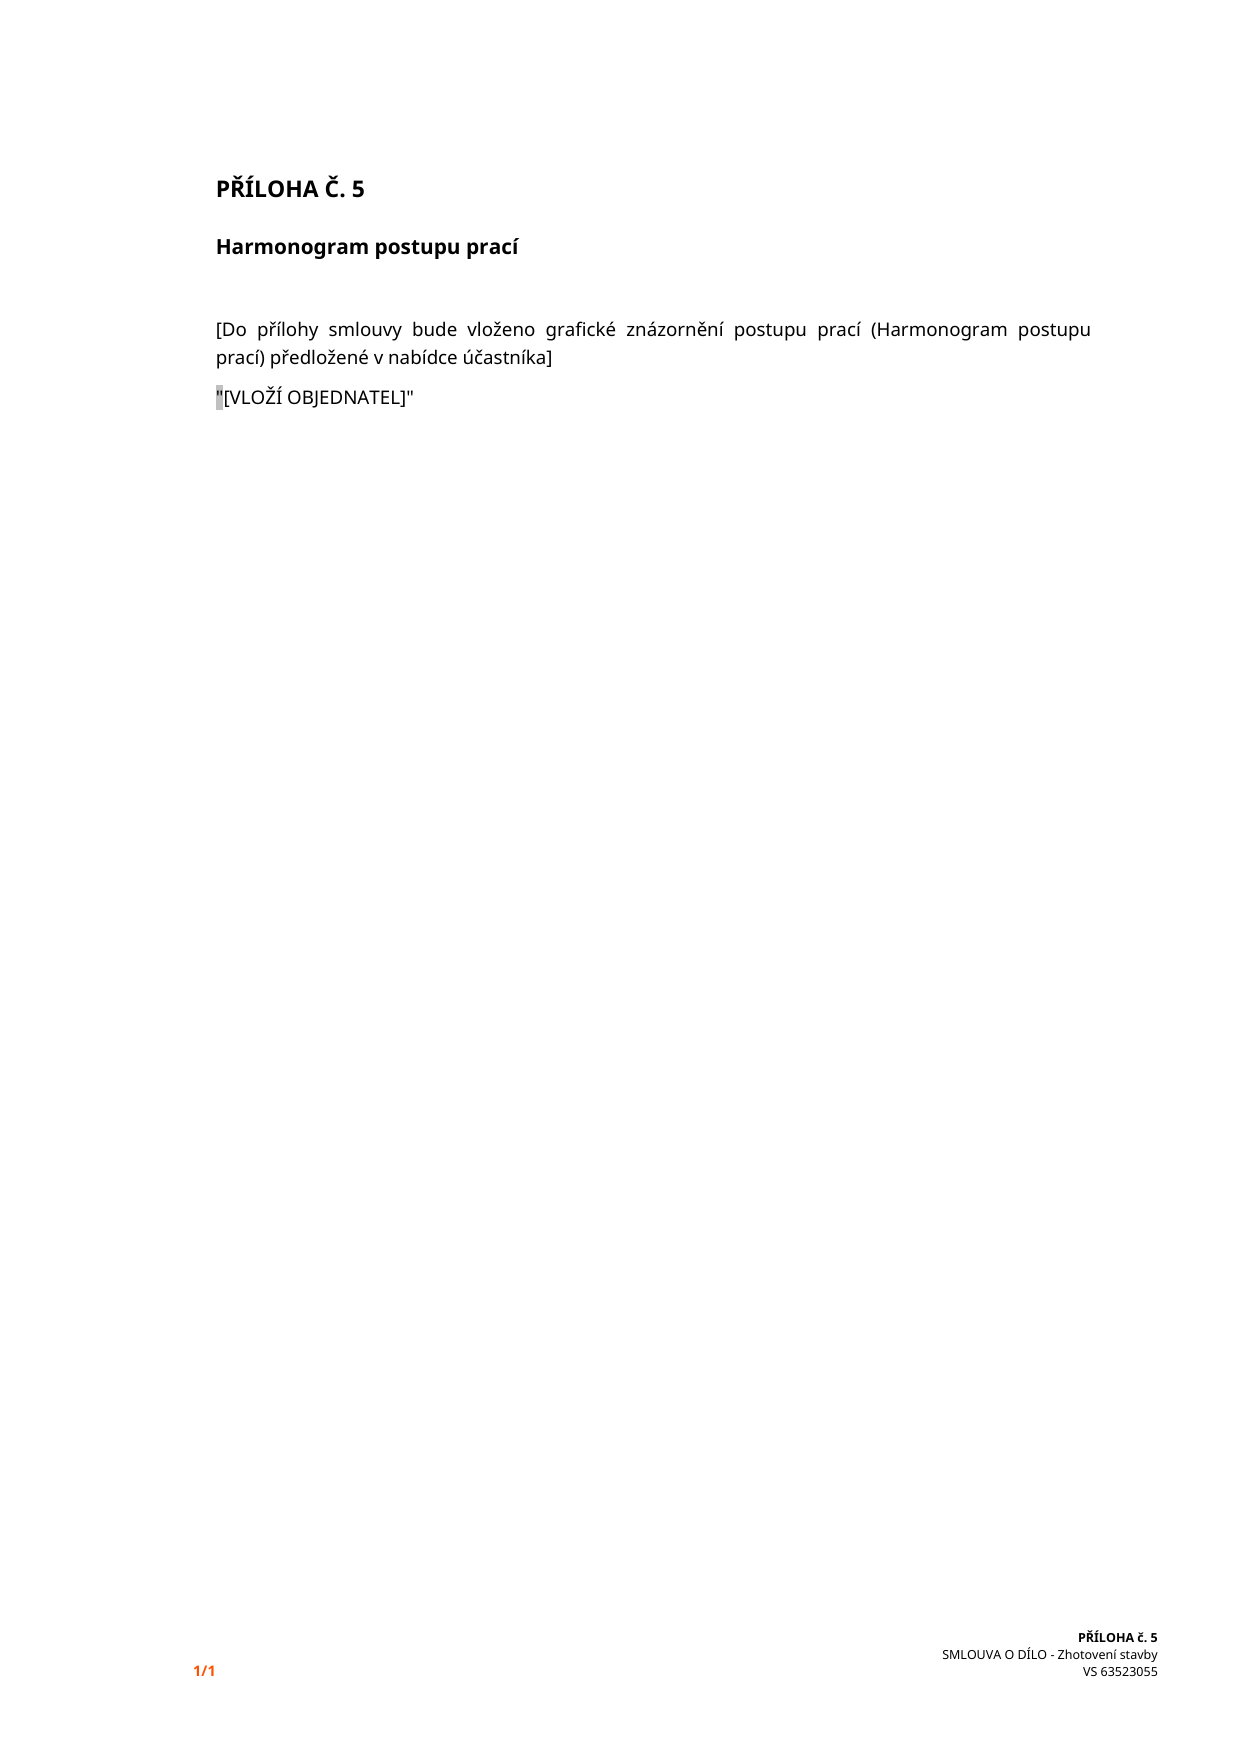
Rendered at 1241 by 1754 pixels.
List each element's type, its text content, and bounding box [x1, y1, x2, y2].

text Příloha č. 5 [216, 172, 1093, 204]
text [Do přílohy smlouvy bude vloženo grafické znázornění postupu prací (Harmonogram postupu prací) předložené v nabídce účastníka] [216, 316, 1093, 370]
text Harmonogram postupu prací [216, 232, 1093, 260]
